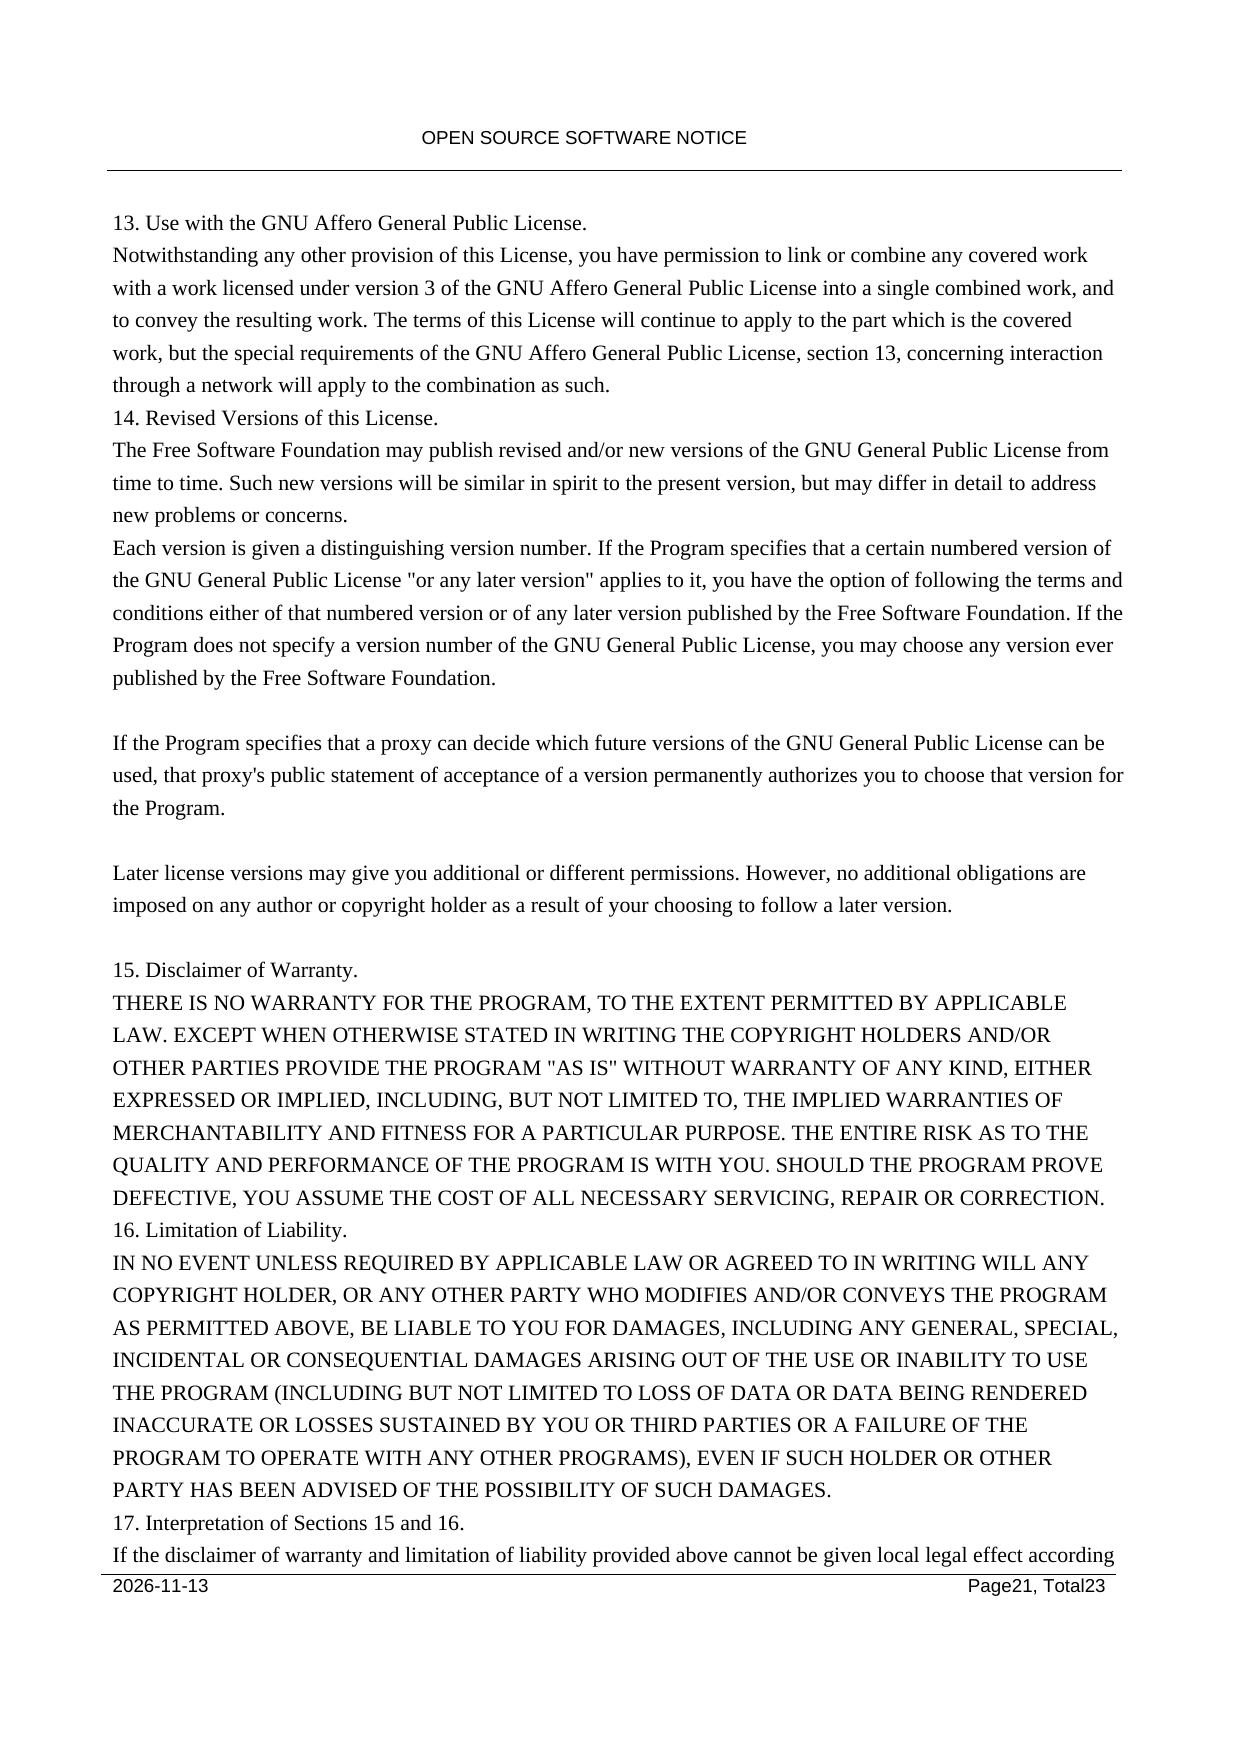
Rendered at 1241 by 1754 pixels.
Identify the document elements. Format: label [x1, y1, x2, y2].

text [112, 206, 1128, 1571]
